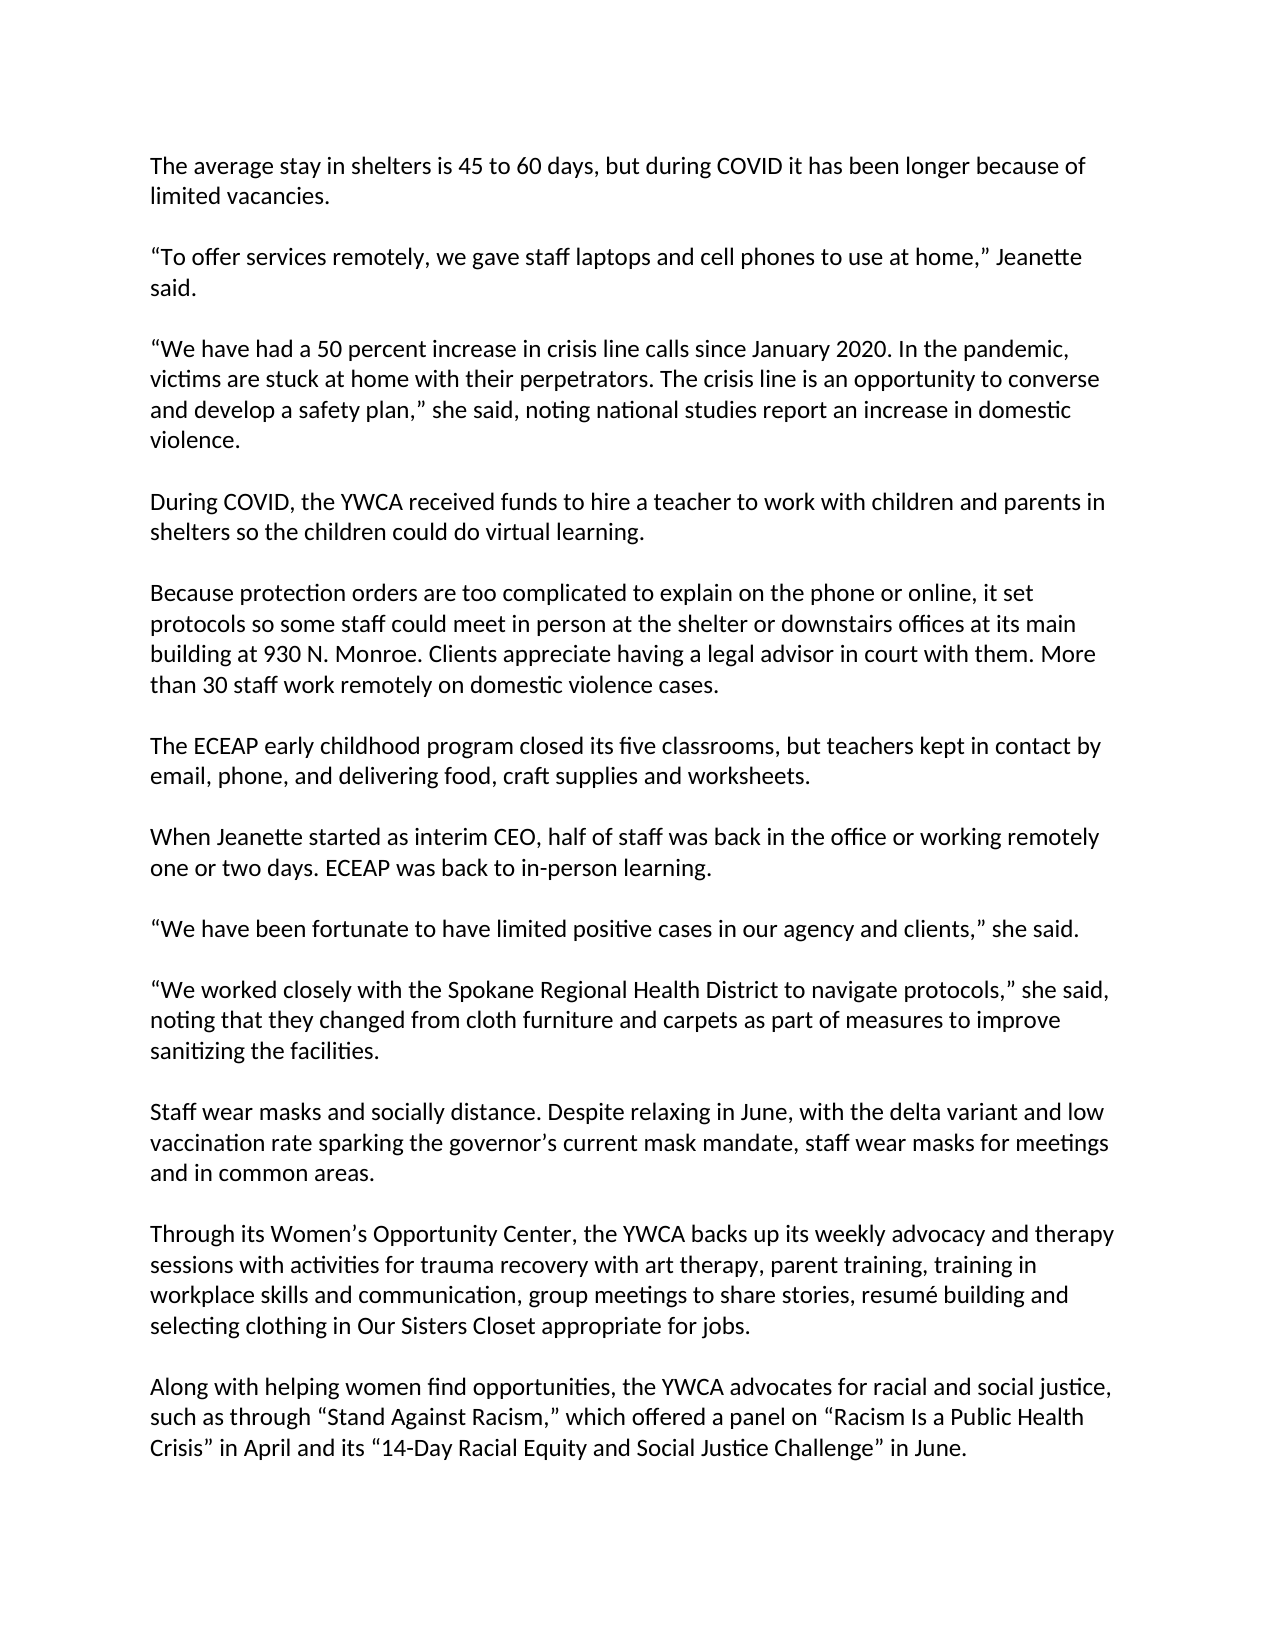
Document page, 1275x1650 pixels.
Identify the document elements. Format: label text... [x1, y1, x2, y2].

text Along with helping women find opportunities, the YWCA advocates for racial and social justice, such as through “Stand Against Racism,” which offered a panel on “Racism Is a Public Health Crisis” in April and its “14-Day Racial Equity and Social Justice Challenge” in June. [150, 1371, 1125, 1462]
text The average stay in shelters is 45 to 60 days, but during COVID it has been longer because of limited vacancies. [150, 150, 1125, 211]
text Through its Women’s Opportunity Center, the YWCA backs up its weekly advocacy and therapy sessions with activities for trauma recovery with art therapy, parent training, training in workplace skills and communication, group meetings to share stories, resumé building and selecting clothing in Our Sisters Closet appropriate for jobs. [150, 1218, 1125, 1340]
text “We worked closely with the Spokane Regional Health District to navigate protocols,” she said, noting that they changed from cloth furniture and carpets as part of measures to improve sanitizing the facilities. [150, 974, 1125, 1066]
text Because protection orders are too complicated to explain on the phone or online, it set protocols so some staff could meet in person at the shelter or downstairs offices at its main building at 930 N. Monroe. Clients appreciate having a legal advisor in court with them. More than 30 staff work remotely on domestic violence cases. [150, 577, 1125, 699]
text “We have been fortunate to have limited positive cases in our agency and clients,” she said. [150, 913, 1125, 943]
text The ECEAP early childhood program closed its five classrooms, but teachers kept in contact by email, phone, and delivering food, craft supplies and worksheets. [150, 730, 1125, 791]
text “We have had a 50 percent increase in crisis line calls since January 2020. In the pandemic, victims are stuck at home with their perpetrators. The crisis line is an opportunity to converse and develop a safety plan,” she said, noting national studies report an increase in domestic violence. [150, 333, 1125, 455]
text “To offer services remotely, we gave staff laptops and cell phones to use at home,” Jeanette said. [150, 242, 1125, 303]
text During COVID, the YWCA received funds to hire a teacher to work with children and parents in shelters so the children could do virtual learning. [150, 486, 1125, 547]
text Staff wear masks and socially distance. Despite relaxing in June, with the delta variant and low vaccination rate sparking the governor’s current mask mandate, staff wear masks for meetings and in common areas. [150, 1096, 1125, 1188]
text When Jeanette started as interim CEO, half of staff was back in the office or working remotely one or two days. ECEAP was back to in-person learning. [150, 821, 1125, 882]
